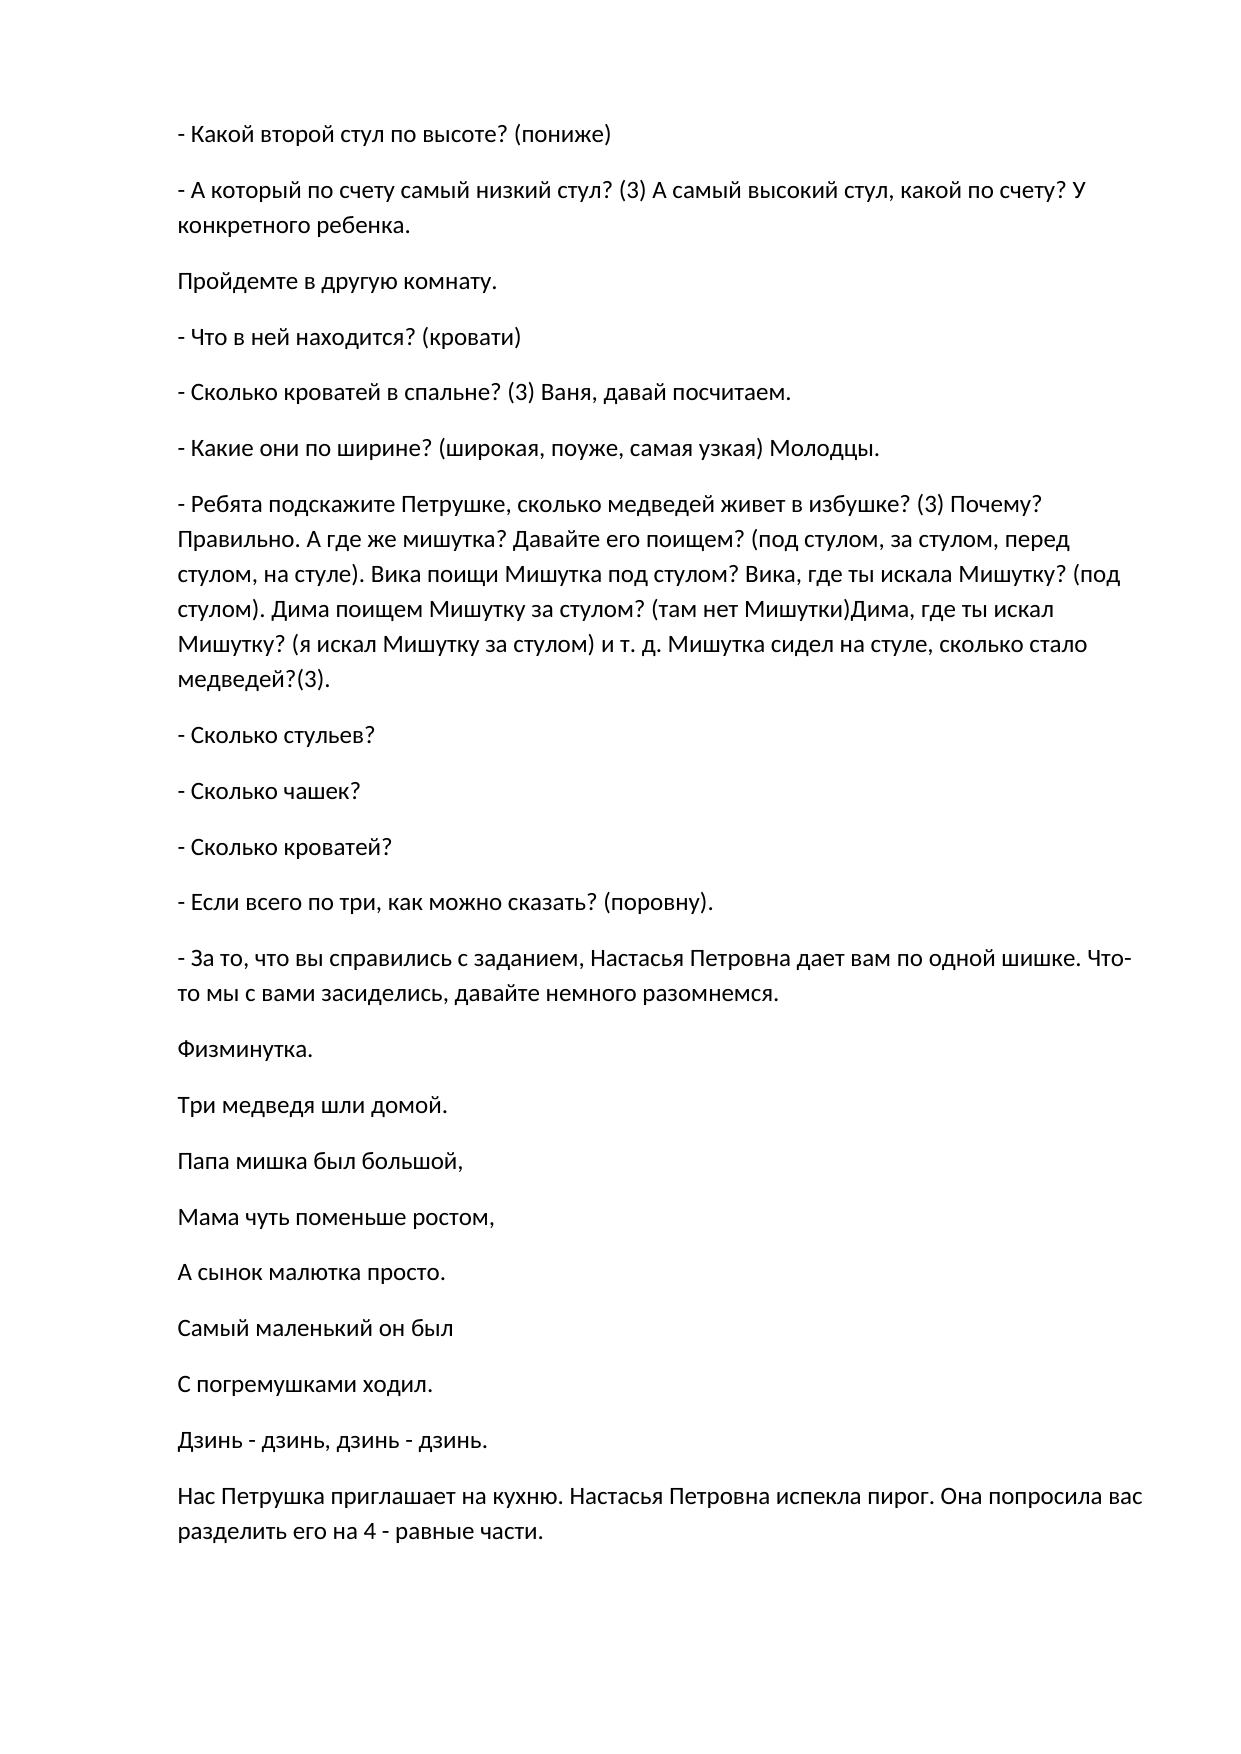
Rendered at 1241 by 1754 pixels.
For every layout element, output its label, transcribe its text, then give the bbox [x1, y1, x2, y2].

text - Если всего по три, как можно сказать? (поровну). [177, 886, 1152, 917]
text Нас Петрушка приглашает на кухню. Настасья Петровна испекла пирог. Она попросила вас разделить его на 4 - равные части. [177, 1480, 1152, 1545]
text Пройдемте в другую комнату. [177, 265, 1152, 295]
text Самый маленький он был [177, 1312, 1152, 1343]
text - Что в ней находится? (кровати) [177, 321, 1152, 351]
text А сынок малютка просто. [177, 1256, 1152, 1287]
text Папа мишка был большой, [177, 1145, 1152, 1175]
text - Сколько стульев? [177, 719, 1152, 749]
text С погремушками ходил. [177, 1368, 1152, 1399]
text Дзинь - дзинь, дзинь - дзинь. [177, 1424, 1152, 1454]
text - Какие они по ширине? (широкая, поуже, самая узкая) Молодцы. [177, 432, 1152, 463]
text Три медведя шли домой. [177, 1089, 1152, 1119]
text Физминутка. [177, 1033, 1152, 1064]
text - Ребята подскажите Петрушке, сколько медведей живет в избушке? (3) Почему? Правильно. А где же мишутка? Давайте его поищем? (под стулом, за стулом, перед стулом, на стуле). Вика поищи Мишутка под стулом? Вика, где ты искала Мишутку? (под стулом). Дима поищем Мишутку за стулом? (там нет Мишутки)Дима, где ты искал Мишутку? (я искал Мишутку за стулом) и т. д. Мишутка сидел на стуле, сколько стало медведей?(3). [177, 488, 1152, 694]
text - Какой второй стул по высоте? (пониже) [177, 118, 1152, 149]
text - Сколько кроватей в спальне? (3) Ваня, давай посчитаем. [177, 376, 1152, 407]
text Мама чуть поменьше ростом, [177, 1201, 1152, 1231]
text - Сколько кроватей? [177, 831, 1152, 861]
text - А который по счету самый низкий стул? (3) А самый высокий стул, какой по счету? У конкретного ребенка. [177, 174, 1152, 239]
text - Сколько чашек? [177, 775, 1152, 805]
text - За то, что вы справились с заданием, Настасья Петровна дает вам по одной шишке. Что-то мы с вами засиделись, давайте немного разомнемся. [177, 942, 1152, 1008]
